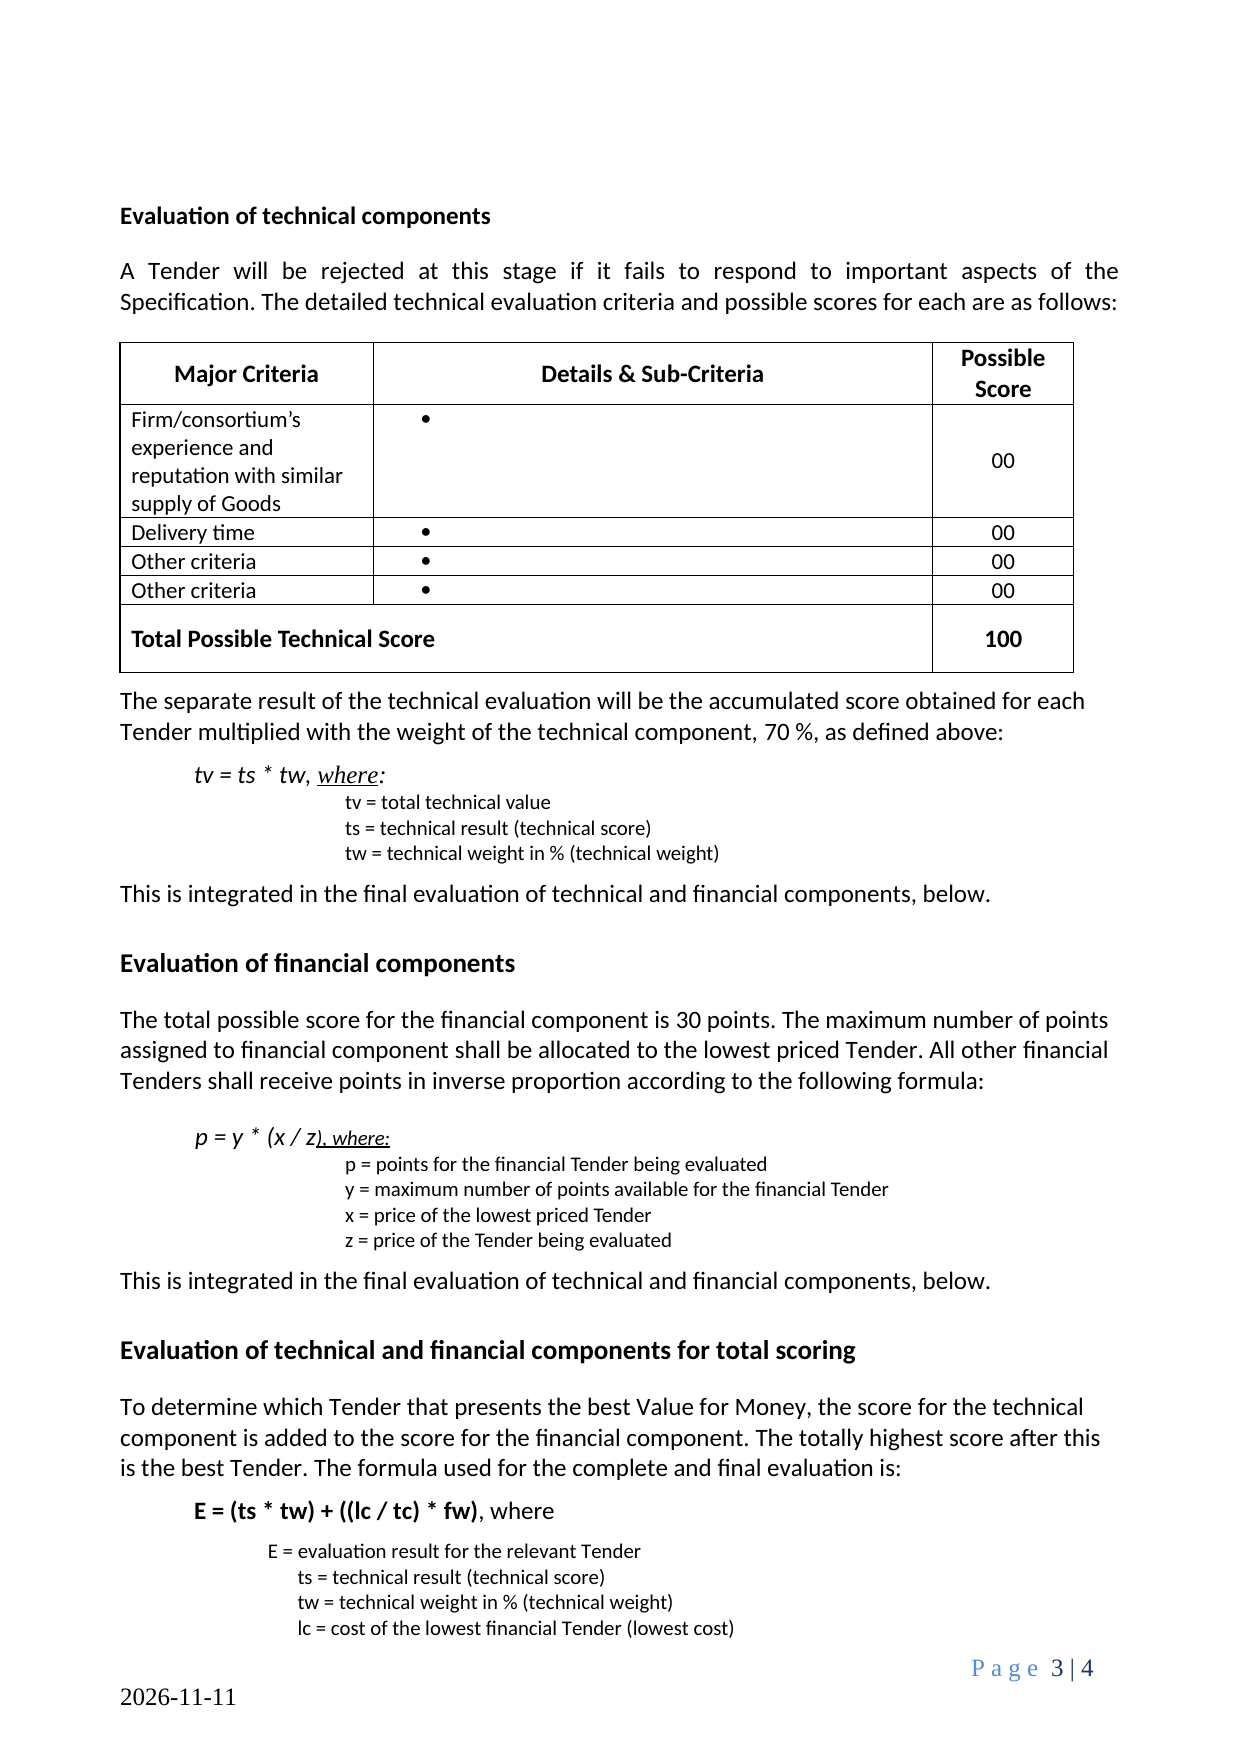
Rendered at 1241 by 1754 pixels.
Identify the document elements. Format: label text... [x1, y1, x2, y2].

list y = maximum number of points available for the financial Tender [345, 1177, 1120, 1202]
table_header Major Criteria [121, 343, 373, 404]
subtitle Evaluation of financial components [120, 946, 1120, 979]
table_cell Other criteria [121, 547, 373, 575]
text The separate result of the technical evaluation will be the accumulated score obtained for each Tender multiplied with the weight of the technical component, 70 %, as defined above: [120, 685, 1120, 746]
table_cell [374, 547, 932, 575]
text ts = technical result (technical score) [297, 1564, 1120, 1589]
table_cell 00 [933, 547, 1073, 575]
list p = points for the financial Tender being evaluated [345, 1151, 1120, 1177]
list tv = total technical value [345, 789, 1120, 815]
text tv = ts * tw, where: [194, 759, 1120, 789]
subtitle Evaluation of technical and financial components for total scoring [120, 1333, 1120, 1366]
subtitle Evaluation of technical components [120, 200, 1120, 231]
text A Tender will be rejected at this stage if it fails to respond to important aspects of the Specification. The detailed technical evaluation criteria and possible scores for each are as follows: [120, 256, 1120, 317]
table_cell Total Possible Technical Score [121, 605, 932, 672]
table_cell [374, 518, 932, 546]
list x = price of the lowest priced Tender [345, 1202, 1120, 1227]
text E = evaluation result for the relevant Tender [268, 1538, 1120, 1564]
text This is integrated in the final evaluation of technical and financial components, below. [120, 878, 1120, 908]
table_cell 00 [933, 518, 1073, 546]
text The total possible score for the financial component is 30 points. The maximum number of points assigned to financial component shall be allocated to the lowest priced Tender. All other financial Tenders shall receive points in inverse proportion according to the following formula: [120, 1004, 1120, 1096]
text lc = cost of the lowest financial Tender (lowest cost) [297, 1615, 1120, 1640]
table_cell Delivery time [121, 518, 373, 546]
table_cell 00 [933, 405, 1073, 517]
text p = y * (x / z), where: [120, 1121, 1120, 1151]
table_cell [374, 405, 932, 517]
text tw = technical weight in % (technical weight) [297, 1589, 1120, 1615]
table_header Possible Score [933, 343, 1073, 404]
table_cell Firm/consortium’s experience and reputation with similar supply of Goods [121, 405, 373, 517]
list z = price of the Tender being evaluated [345, 1227, 1120, 1253]
table_cell [374, 576, 932, 604]
list tw = technical weight in % (technical weight) [345, 840, 1120, 866]
table_header Details & Sub-Criteria [374, 343, 932, 404]
text To determine which Tender that presents the best Value for Money, the score for the technical component is added to the score for the financial component. The totally highest score after this is the best Tender. The formula used for the complete and final evaluation is: [120, 1391, 1120, 1483]
table_cell Other criteria [121, 576, 373, 604]
text This is integrated in the final evaluation of technical and financial components, below. [120, 1265, 1120, 1296]
table_cell 00 [933, 576, 1073, 604]
table_cell 100 [933, 605, 1073, 672]
list ts = technical result (technical score) [345, 815, 1120, 840]
text E = (ts * tw) + ((lc / tc) * fw), where [194, 1495, 1120, 1526]
